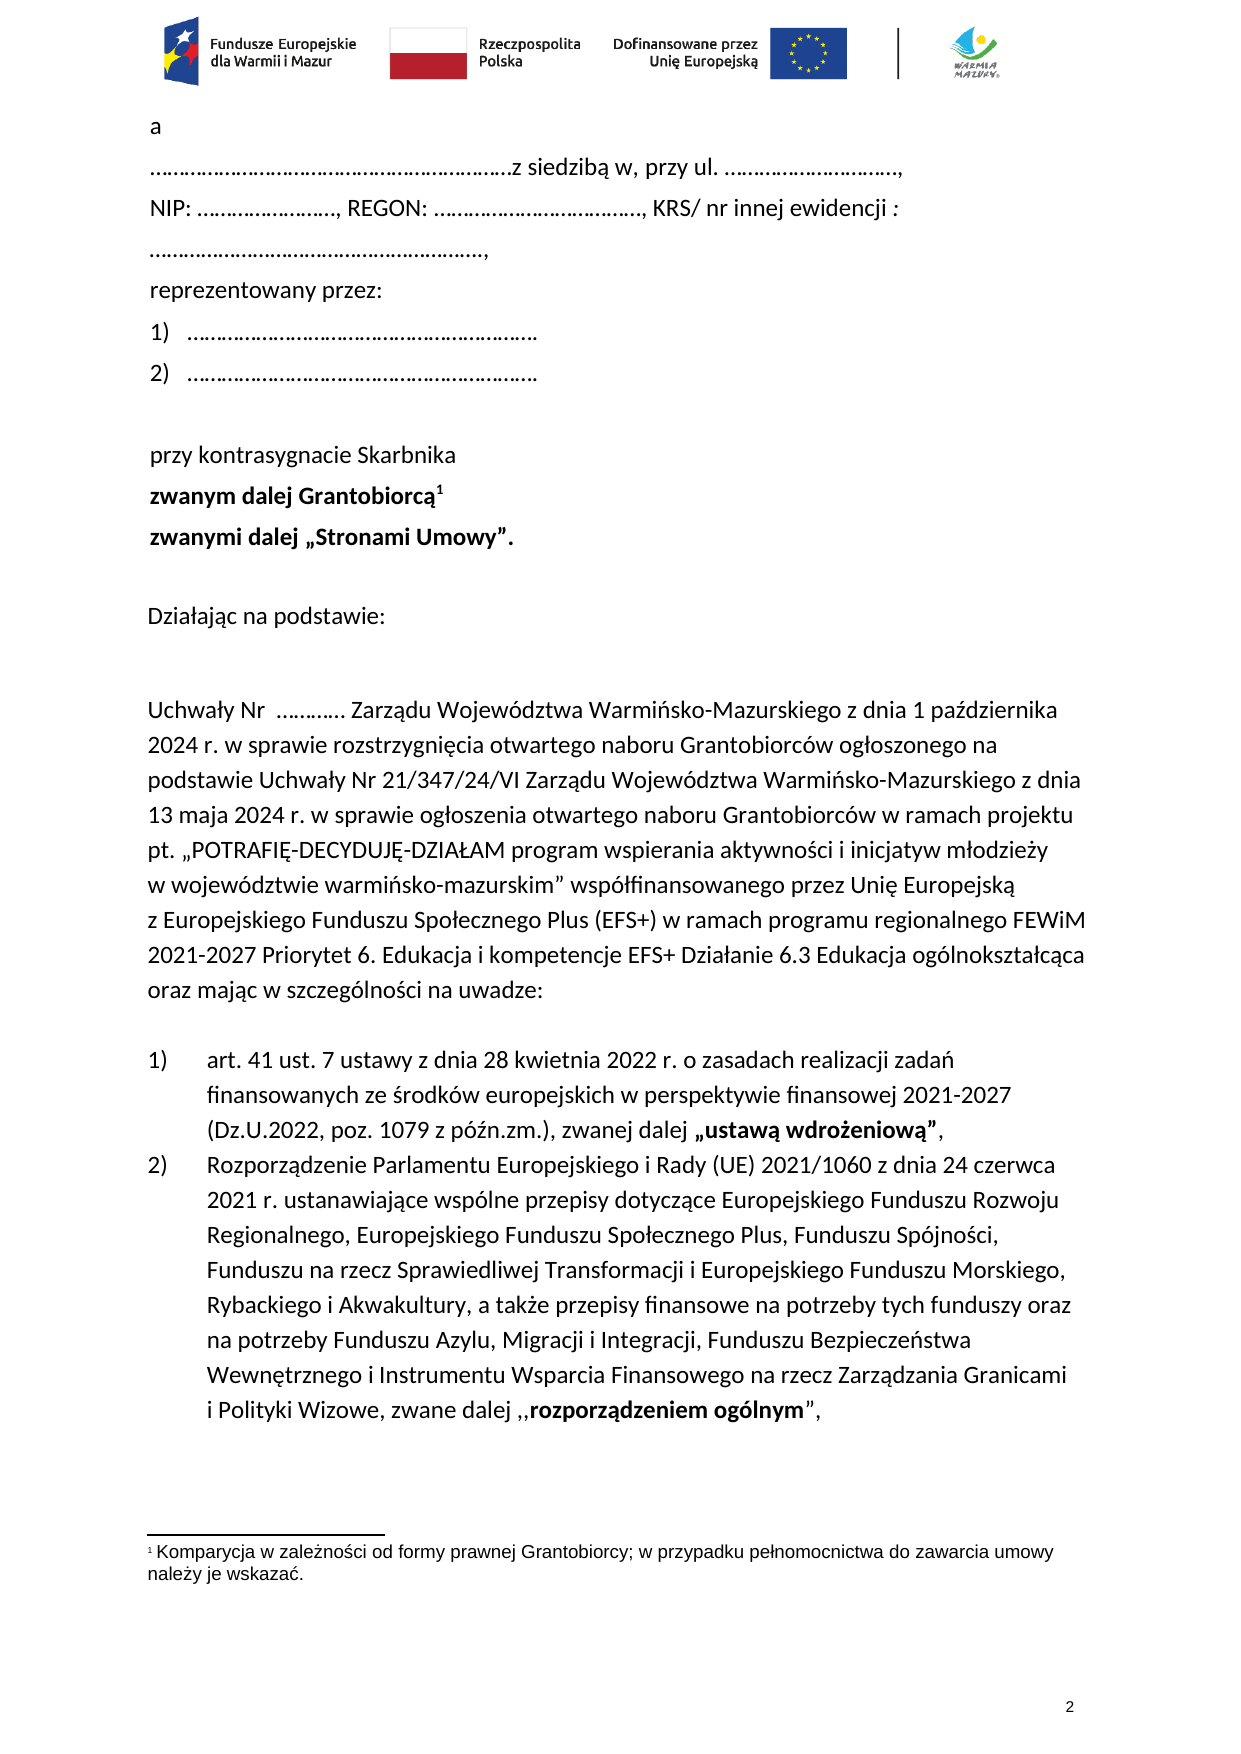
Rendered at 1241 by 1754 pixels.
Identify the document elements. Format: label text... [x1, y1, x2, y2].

picture [147, 0, 1093, 102]
list ……………………………………………………. [149, 307, 1093, 348]
text przy kontrasygnacie Skarbnika [149, 430, 1093, 471]
text zwanym dalej Grantobiorcą [149, 471, 1087, 512]
list ……………………………………………………. [149, 348, 1093, 389]
text NIP: ……………………, REGON: ………………………………, KRS/ nr innej ewidencji :…………………………………………………., [149, 184, 1093, 266]
text zwanymi dalej „Stronami Umowy”. [149, 512, 1087, 553]
list Rozporządzenie Parlamentu Europejskiego i Rady (UE) 2021/1060 z dnia 24 czerwca 2021 r. ustanawiające wspólne przepisy dotyczące Europejskiego Funduszu Rozwoju Regionalnego, Europejskiego Funduszu Społecznego Plus, Funduszu Spójności, Funduszu na rzecz Sprawiedliwej Transformacji i Europejskiego Funduszu Morskiego, Rybackiego i Akwakultury, a także przepisy finansowe na potrzeby tych funduszy oraz na potrzeby Funduszu Azylu, Migracji i Integracji, Funduszu Bezpieczeństwa Wewnętrznego i Instrumentu Wsparcia Finansowego na rzecz Zarządzania Granicami i Polityki Wizowe, zwane dalej ,,rozporządzeniem ogólnym”, [147, 1150, 1093, 1425]
text ………………………………………………………z siedzibą w, przy ul. …………………………, [149, 143, 1093, 184]
list art. 41 ust. 7 ustawy z dnia 28 kwietnia 2022 r. o zasadach realizacji zadań finansowanych ze środków europejskich w perspektywie finansowej 2021-2027 (Dz.U.2022, poz. 1079 z późn.zm.), zwanej dalej „ustawą wdrożeniową”, [147, 1045, 1093, 1145]
text reprezentowany przez: [149, 266, 1093, 307]
text Działając na podstawie: [147, 601, 1093, 631]
text a [149, 102, 1093, 143]
text Uchwały Nr ………… Zarządu Województwa Warmińsko-Mazurskiego z dnia 1 października 2024 r. w sprawie rozstrzygnięcia otwartego naboru Grantobiorców ogłoszonego na podstawie Uchwały Nr 21/347/24/VI Zarządu Województwa Warmińsko-Mazurskiego z dnia 13 maja 2024 r. w sprawie ogłoszenia otwartego naboru Grantobiorców w ramach projektu pt. „POTRAFIĘ-DECYDUJĘ-DZIAŁAM program wspierania aktywności i inicjatyw młodzieży w województwie warmińsko-mazurskim” współfinansowanego przez Unię Europejską z Europejskiego Funduszu Społecznego Plus (EFS+) w ramach programu regionalnego FEWiM 2021-2027 Priorytet 6. Edukacja i kompetencje EFS+ Działanie 6.3 Edukacja ogólnokształcąca oraz mając w szczególności na uwadze: [147, 695, 1089, 1005]
